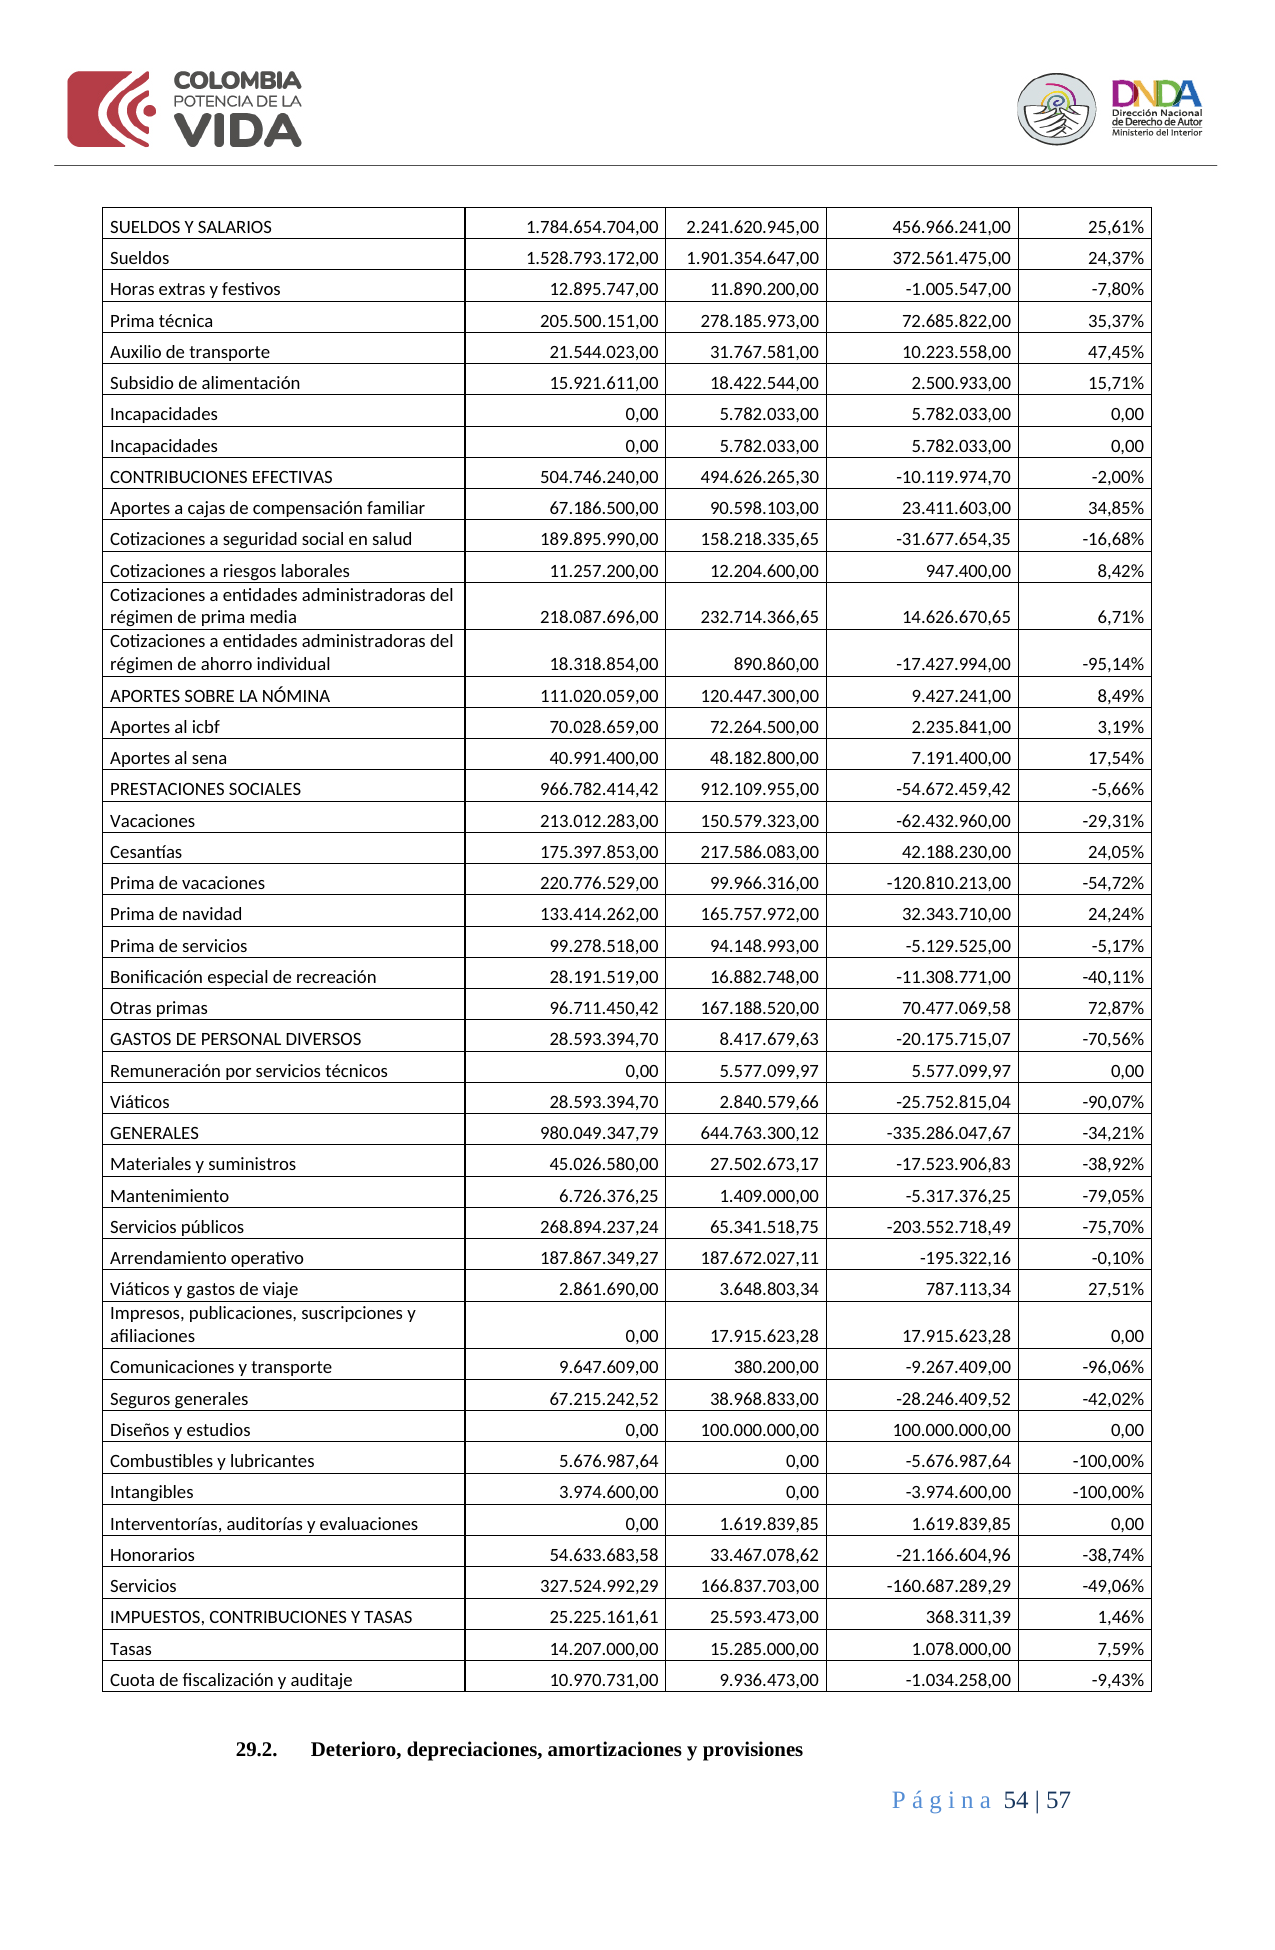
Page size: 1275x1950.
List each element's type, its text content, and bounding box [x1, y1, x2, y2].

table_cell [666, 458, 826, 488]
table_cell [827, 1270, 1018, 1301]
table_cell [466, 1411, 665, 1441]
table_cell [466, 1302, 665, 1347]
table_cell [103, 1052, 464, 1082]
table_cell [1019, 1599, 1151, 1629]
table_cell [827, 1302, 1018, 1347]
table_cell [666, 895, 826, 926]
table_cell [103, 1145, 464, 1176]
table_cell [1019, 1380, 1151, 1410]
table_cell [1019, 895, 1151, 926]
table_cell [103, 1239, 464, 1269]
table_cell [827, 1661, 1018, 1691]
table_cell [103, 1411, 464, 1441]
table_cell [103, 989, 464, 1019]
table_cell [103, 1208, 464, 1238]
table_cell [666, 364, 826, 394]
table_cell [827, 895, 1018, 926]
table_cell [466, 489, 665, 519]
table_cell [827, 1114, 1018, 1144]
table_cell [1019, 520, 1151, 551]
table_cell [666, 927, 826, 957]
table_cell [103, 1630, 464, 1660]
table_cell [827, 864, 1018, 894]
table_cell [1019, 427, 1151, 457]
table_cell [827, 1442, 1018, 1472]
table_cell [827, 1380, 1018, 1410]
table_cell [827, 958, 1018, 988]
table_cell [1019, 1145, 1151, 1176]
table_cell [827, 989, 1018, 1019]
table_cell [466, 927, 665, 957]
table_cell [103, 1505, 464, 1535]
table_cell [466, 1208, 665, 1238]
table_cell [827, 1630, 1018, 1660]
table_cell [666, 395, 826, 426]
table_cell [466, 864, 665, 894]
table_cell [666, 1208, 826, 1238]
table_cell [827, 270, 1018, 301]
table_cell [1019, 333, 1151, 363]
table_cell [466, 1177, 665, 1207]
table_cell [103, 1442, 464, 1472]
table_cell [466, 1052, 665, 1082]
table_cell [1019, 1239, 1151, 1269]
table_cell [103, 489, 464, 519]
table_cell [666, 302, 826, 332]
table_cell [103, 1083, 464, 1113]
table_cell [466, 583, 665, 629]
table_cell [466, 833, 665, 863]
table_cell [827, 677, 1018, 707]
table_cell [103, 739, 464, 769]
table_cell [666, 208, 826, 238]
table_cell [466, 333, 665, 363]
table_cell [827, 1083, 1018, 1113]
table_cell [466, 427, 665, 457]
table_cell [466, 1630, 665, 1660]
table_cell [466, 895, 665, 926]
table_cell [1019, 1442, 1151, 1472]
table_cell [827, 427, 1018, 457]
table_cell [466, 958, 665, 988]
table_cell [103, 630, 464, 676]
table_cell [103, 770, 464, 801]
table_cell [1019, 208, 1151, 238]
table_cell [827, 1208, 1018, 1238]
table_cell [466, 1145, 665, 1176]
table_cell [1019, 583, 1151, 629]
picture [1, 31, 1272, 186]
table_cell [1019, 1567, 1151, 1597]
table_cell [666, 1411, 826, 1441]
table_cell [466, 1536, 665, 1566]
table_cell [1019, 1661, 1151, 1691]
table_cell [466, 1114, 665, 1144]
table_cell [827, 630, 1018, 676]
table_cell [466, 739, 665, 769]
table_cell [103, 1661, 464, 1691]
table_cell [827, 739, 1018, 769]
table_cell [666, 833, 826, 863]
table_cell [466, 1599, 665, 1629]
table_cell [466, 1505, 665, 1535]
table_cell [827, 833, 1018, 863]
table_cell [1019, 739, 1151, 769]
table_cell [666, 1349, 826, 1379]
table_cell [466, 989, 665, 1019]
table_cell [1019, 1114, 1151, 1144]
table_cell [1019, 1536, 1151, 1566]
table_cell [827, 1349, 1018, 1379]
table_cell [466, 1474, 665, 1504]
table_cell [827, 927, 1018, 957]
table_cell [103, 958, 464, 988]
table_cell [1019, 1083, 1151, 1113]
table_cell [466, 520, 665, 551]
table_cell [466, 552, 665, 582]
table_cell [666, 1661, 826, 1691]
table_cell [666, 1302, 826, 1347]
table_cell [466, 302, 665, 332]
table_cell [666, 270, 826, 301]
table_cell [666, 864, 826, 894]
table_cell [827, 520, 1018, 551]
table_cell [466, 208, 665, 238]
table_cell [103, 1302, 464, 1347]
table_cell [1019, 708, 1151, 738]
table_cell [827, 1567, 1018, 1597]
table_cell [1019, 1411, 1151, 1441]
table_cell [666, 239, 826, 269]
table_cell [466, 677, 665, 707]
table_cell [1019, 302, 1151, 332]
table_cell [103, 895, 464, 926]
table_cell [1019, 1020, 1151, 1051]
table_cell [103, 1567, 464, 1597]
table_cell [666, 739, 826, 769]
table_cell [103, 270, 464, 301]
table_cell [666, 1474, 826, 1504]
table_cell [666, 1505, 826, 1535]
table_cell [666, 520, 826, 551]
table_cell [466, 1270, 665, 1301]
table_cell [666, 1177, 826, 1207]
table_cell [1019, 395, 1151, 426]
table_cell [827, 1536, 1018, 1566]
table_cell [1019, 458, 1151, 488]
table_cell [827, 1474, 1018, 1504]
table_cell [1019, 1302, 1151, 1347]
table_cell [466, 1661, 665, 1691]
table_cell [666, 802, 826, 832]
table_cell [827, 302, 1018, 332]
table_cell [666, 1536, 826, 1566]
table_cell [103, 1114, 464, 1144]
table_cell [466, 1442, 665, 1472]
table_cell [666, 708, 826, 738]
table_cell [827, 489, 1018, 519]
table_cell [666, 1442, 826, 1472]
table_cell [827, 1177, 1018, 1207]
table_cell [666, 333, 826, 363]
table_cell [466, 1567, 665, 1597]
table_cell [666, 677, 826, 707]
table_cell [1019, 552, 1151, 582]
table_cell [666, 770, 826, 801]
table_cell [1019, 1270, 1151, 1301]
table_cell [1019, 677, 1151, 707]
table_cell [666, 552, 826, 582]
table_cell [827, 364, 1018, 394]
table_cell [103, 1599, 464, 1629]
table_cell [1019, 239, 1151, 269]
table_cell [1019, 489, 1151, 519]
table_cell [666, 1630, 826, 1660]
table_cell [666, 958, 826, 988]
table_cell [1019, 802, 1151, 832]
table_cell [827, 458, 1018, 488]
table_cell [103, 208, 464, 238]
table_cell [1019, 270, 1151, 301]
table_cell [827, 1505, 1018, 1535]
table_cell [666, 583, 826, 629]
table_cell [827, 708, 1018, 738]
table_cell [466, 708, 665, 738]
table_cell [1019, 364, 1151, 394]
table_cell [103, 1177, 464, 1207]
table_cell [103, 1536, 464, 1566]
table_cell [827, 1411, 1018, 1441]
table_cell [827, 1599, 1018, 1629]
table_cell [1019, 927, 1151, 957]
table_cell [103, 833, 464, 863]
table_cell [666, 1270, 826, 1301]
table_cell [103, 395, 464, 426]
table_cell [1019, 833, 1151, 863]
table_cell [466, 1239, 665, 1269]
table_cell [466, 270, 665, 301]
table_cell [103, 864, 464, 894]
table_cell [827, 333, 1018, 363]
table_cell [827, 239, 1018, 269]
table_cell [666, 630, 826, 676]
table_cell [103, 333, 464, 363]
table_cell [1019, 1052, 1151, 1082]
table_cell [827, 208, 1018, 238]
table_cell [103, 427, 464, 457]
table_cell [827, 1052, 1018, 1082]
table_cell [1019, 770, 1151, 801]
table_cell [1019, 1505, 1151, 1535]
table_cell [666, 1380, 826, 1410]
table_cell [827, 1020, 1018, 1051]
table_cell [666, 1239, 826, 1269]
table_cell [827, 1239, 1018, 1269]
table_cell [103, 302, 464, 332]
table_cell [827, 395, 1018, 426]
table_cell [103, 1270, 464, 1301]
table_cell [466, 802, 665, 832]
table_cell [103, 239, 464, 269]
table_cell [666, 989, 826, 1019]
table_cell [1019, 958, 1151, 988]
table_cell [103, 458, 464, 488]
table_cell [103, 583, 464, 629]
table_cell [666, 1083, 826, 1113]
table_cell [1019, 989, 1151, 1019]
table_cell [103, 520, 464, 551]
text 29.2. Deterioro, depreciaciones, amortizaciones y provisiones [236, 1736, 1098, 1761]
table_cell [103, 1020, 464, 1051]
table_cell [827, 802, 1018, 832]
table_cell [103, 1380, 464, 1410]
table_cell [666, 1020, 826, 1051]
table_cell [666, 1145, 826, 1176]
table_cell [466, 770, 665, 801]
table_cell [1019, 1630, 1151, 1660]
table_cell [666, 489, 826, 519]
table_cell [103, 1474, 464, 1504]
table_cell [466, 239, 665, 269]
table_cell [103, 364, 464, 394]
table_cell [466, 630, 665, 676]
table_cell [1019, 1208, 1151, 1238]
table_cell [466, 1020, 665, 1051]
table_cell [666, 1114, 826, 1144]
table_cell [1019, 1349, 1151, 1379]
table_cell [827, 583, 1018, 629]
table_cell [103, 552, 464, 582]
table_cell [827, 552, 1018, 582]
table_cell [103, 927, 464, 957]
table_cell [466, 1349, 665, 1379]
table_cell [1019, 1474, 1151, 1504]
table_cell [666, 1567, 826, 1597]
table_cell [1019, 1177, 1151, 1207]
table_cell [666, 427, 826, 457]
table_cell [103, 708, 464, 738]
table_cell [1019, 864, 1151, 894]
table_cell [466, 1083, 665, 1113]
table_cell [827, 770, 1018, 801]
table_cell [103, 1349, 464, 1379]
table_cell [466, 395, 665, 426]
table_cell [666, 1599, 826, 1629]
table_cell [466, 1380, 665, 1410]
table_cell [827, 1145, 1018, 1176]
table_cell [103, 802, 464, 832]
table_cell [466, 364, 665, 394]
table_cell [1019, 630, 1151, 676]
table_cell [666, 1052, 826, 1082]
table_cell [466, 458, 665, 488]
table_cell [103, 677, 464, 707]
